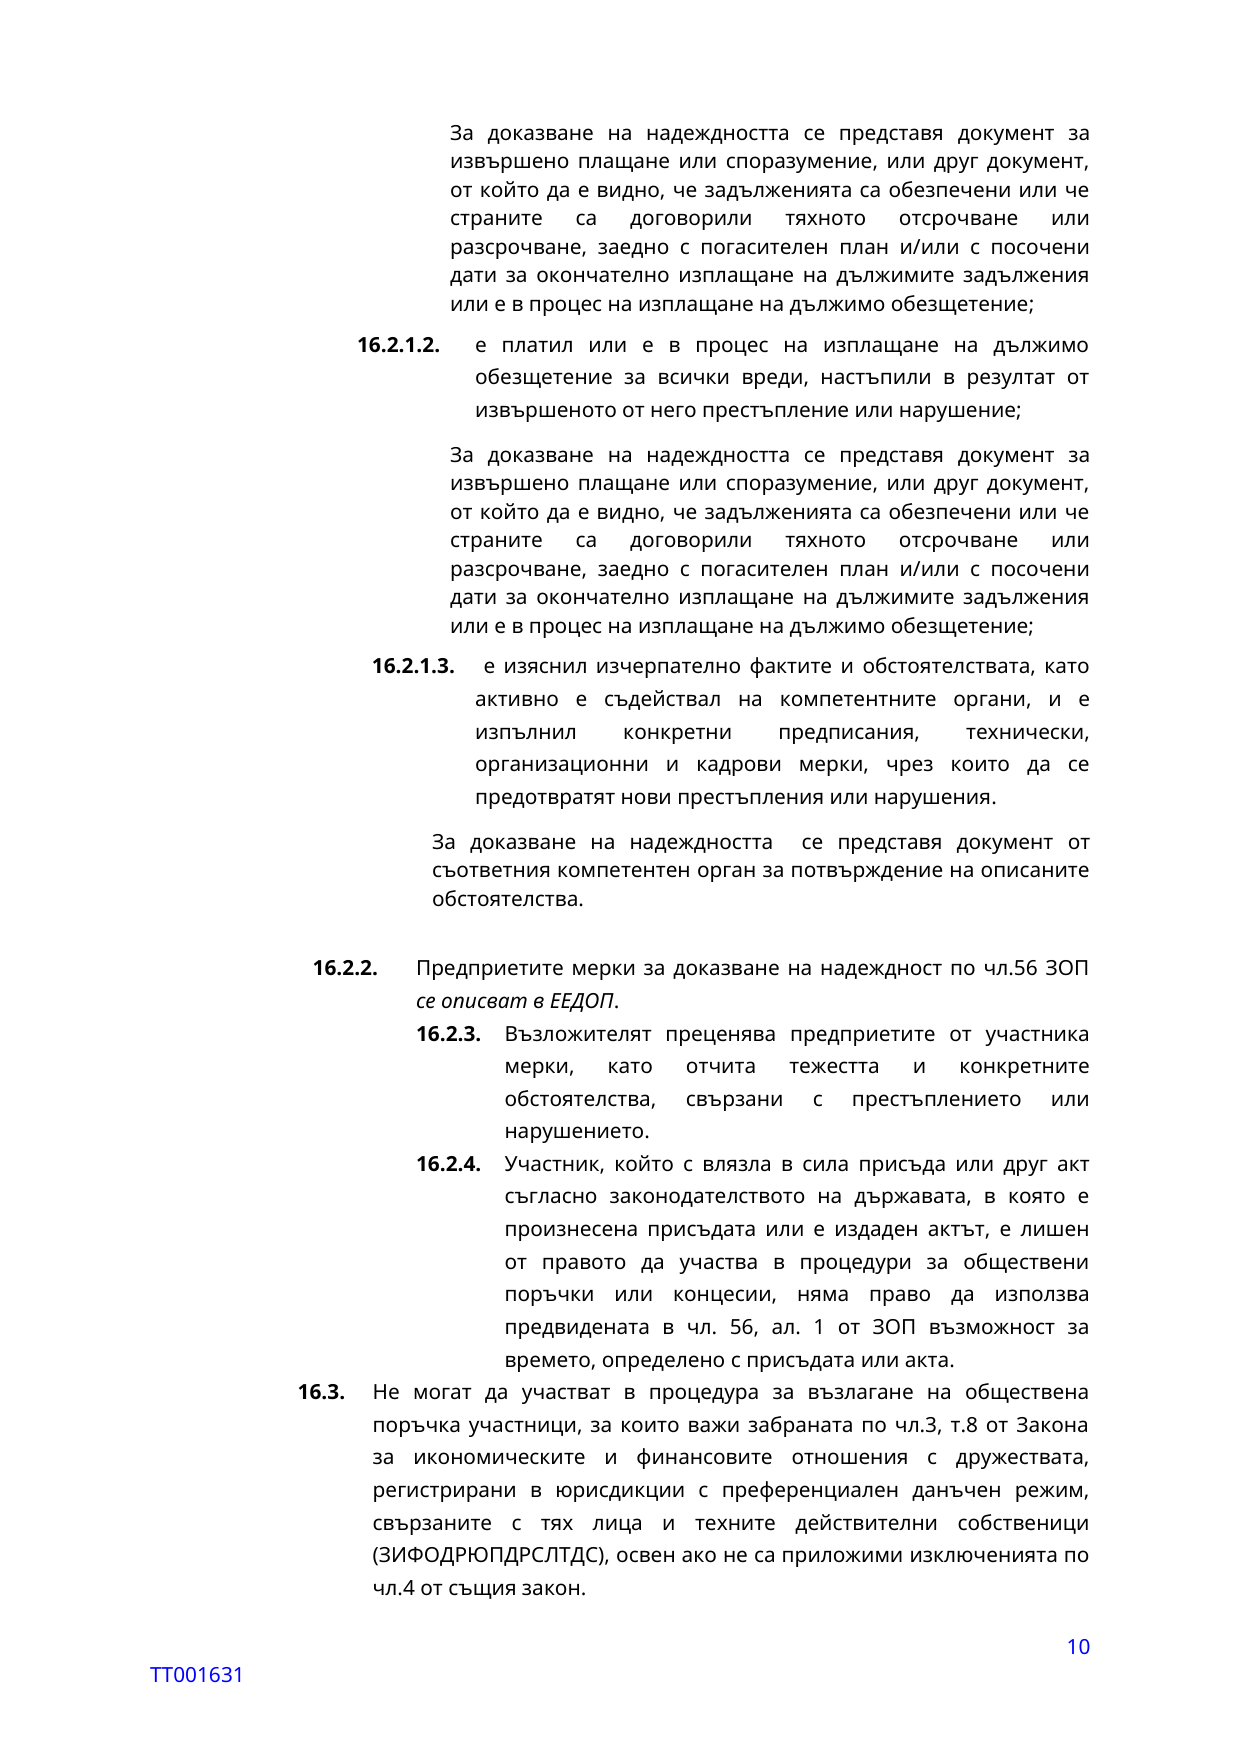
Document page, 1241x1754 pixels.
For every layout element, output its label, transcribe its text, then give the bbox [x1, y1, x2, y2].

text За доказване на надеждността се представя документ от съответния компетентен орган за потвърждение на описаните обстоятелства. [357, 827, 1090, 912]
text За доказване на надеждността се представя документ за извършено плащане или споразумение, или друг документ, от който да е видно, че задълженията са обезпечени или че страните са договорили тяхното отсрочване или разсрочване, заедно с погасителен план и/или с посочени дати за окончателно изплащане на дължимите задължения или е в процес на изплащане на дължимо обезщетение; [450, 118, 1090, 317]
text За доказване на надеждността се представя документ за извършено плащане или споразумение, или друг документ, от който да е видно, че задълженията са обезпечени или че страните са договорили тяхното отсрочване или разсрочване, заедно с погасителен план и/или с посочени дати за окончателно изплащане на дължимите задължения или е в процес на изплащане на дължимо обезщетение; [375, 440, 1090, 639]
list Не могат да участват в процедура за възлагане на обществена поръчка участници, за които важи забраната по чл.3, т.8 от Закона за икономическите и финансовите отношения с дружествата, регистрирани в юрисдикции с преференциален данъчен режим, свързаните с тях лица и техните действителни собственици (ЗИФОДРЮПДРСЛТДС), освен ако не са приложими изключенията по чл.4 от същия закон. [297, 1377, 1090, 1601]
list е изяснил изчерпателно фактите и обстоятелствата, като активно е съдействал на компетентните органи, и е изпълнил конкретни предписания, технически, организационни и кадрови мерки, чрез които да се предотвратят нови престъпления или нарушения. [372, 652, 1090, 811]
list Участник, който с влязла в сила присъда или друг акт съгласно законодателството на държавата, в която е произнесена присъдата или е издаден актът, е лишен от правото да участва в процедури за обществени поръчки или концесии, няма право да използва предвидената в чл. 56, ал. 1 от ЗОП възможност за времето, определено с присъдата или акта. [416, 1149, 1090, 1373]
list Възложителят преценява предприетите от участника мерки, като отчита тежестта и конкретните обстоятелства, свързани с престъплението или нарушението. [416, 1019, 1090, 1145]
list е платил или е в процес на изплащане на дължимо обезщетение за всички вреди, настъпили в резултат от извършеното от него престъпление или нарушение; [357, 330, 1090, 423]
list Предприетите мерки за доказване на надеждност по чл.56 ЗОП се описват в ЕЕДОП. [312, 953, 1090, 1014]
